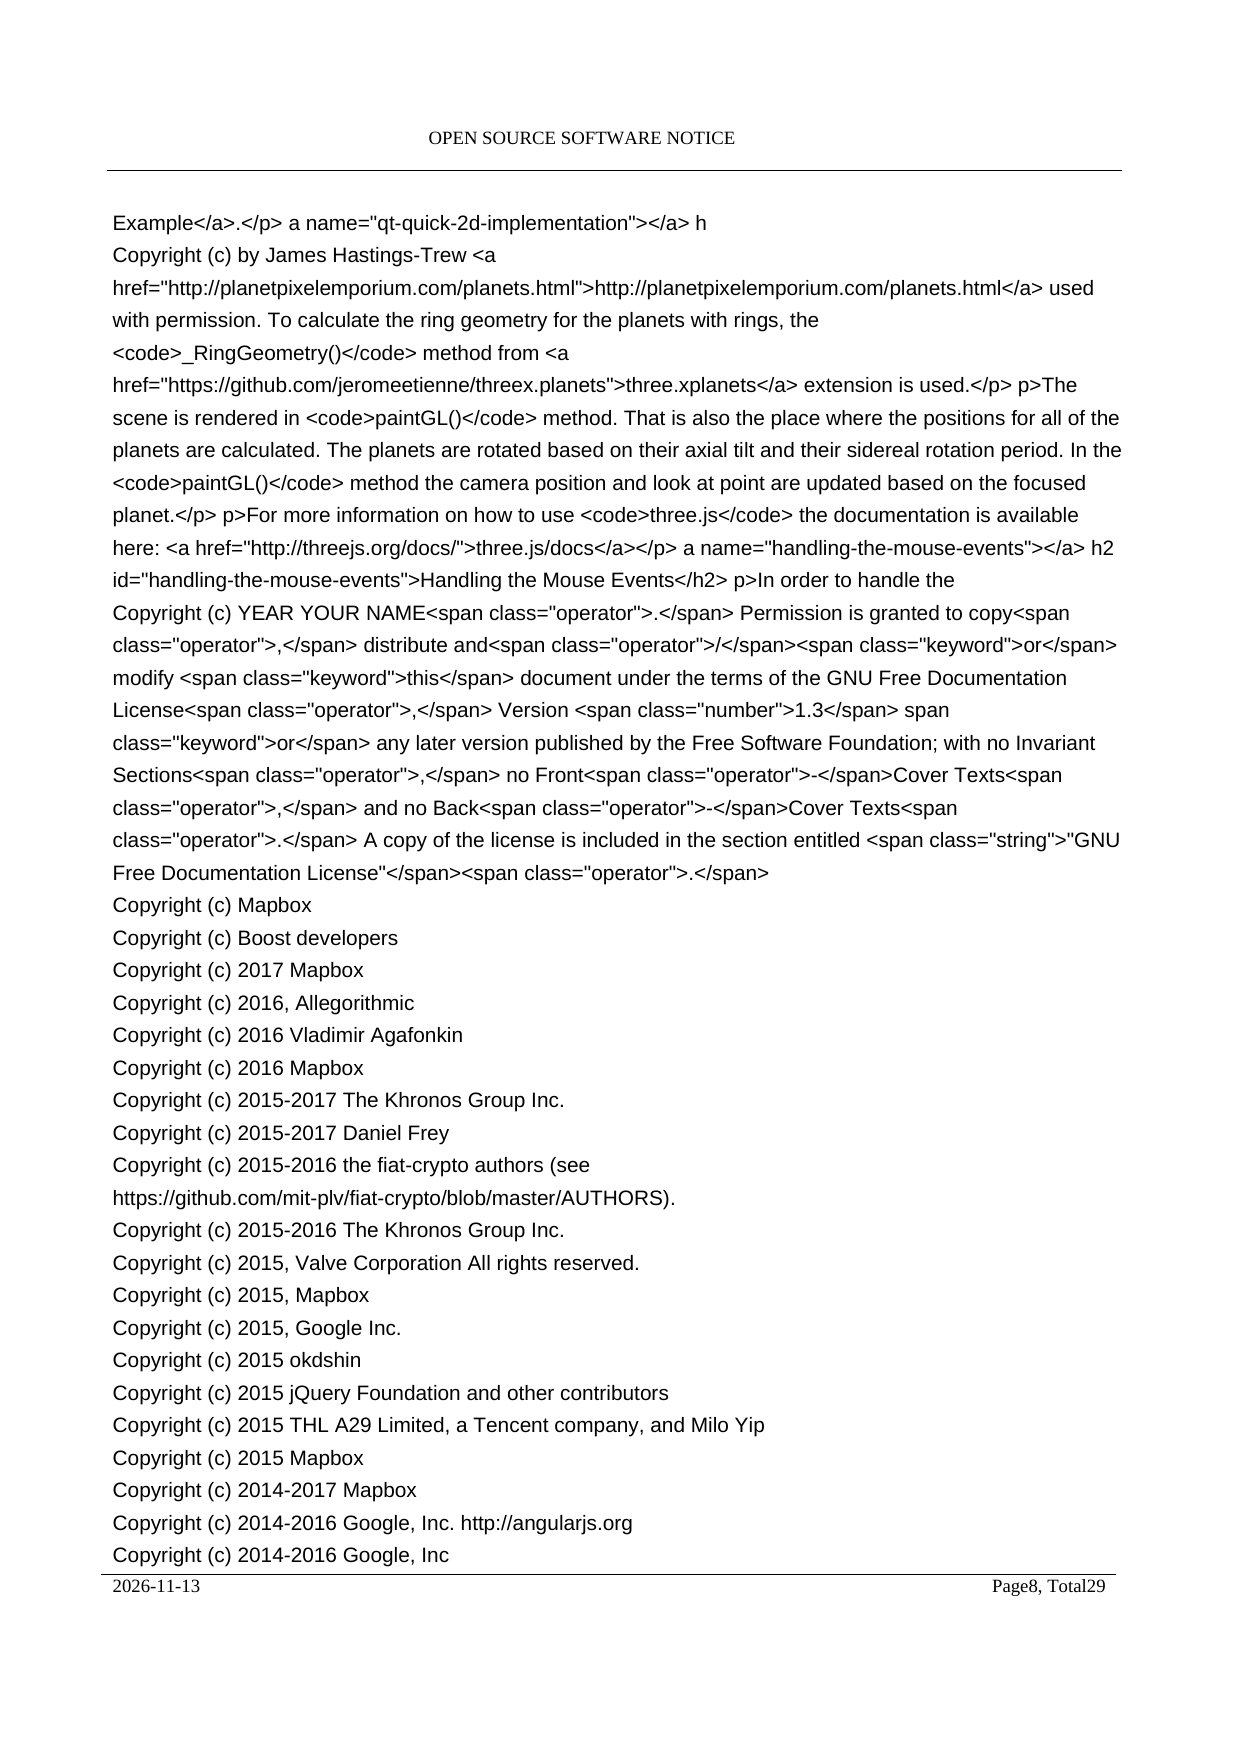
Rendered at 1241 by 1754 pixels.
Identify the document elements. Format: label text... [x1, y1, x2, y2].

text Copyright (c) 2015 okdshin [112, 1344, 1128, 1376]
text Copyright (c) 2015-2017 Daniel Frey [112, 1116, 1128, 1149]
text Copyright (c) 2014-2017 Mapbox [112, 1474, 1128, 1506]
text Copyright (c) 2014-2016 Google, Inc [112, 1539, 1128, 1571]
text Copyright (c) 2015-2017 The Khronos Group Inc. [112, 1084, 1128, 1116]
text Copyright (c) 2015-2016 the fiat-crypto authors (see https://github.com/mit-plv/fiat-crypto/blob/master/AUTHORS). [112, 1149, 1128, 1214]
text Copyright (c) Mapbox [112, 889, 1128, 921]
text Copyright (c) 2017 Mapbox [112, 954, 1128, 986]
text Copyright (c) 2016 Vladimir Agafonkin [112, 1019, 1128, 1051]
text Copyright (c) 2014-2016 Google, Inc. http://angularjs.org [112, 1506, 1128, 1539]
text Copyright (c) 2015 jQuery Foundation and other contributors [112, 1376, 1128, 1409]
text Copyright (c) 2015, Google Inc. [112, 1311, 1128, 1344]
text Copyright (c) by James Hastings-Trew <a href="http://planetpixelemporium.com/planets.html">http://planetpixelemporium.com/planets.html</a> used with permission. To calculate the ring geometry for the planets with rings, the <code>_RingGeometry()</code> method from <a href="https://github.com/jeromeetienne/threex.planets">three.xplanets</a> extension is used.</p> p>The scene is rendered in <code>paintGL()</code> method. That is also the place where the positions for all of the planets are calculated. The planets are rotated based on their axial tilt and their sidereal rotation period. In the <code>paintGL()</code> method the camera position and look at point are updated based on the focused planet.</p> p>For more information on how to use <code>three.js</code> the documentation is available here: <a href="http://threejs.org/docs/">three.js/docs</a></p> a name="handling-the-mouse-events"></a> h2 id="handling-the-mouse-events">Handling the Mouse Events</h2> p>In order to handle the [112, 239, 1128, 596]
text Copyright (c) 2015 THL A29 Limited, a Tencent company, and Milo Yip [112, 1409, 1128, 1441]
text Copyright (c) 2016 Mapbox [112, 1051, 1128, 1084]
text Copyright (c) Boost developers [112, 921, 1128, 954]
text Copyright (c) 2015 Mapbox [112, 1441, 1128, 1474]
text Copyright (c) 2015-2016 The Khronos Group Inc. [112, 1214, 1128, 1246]
text Copyright (c) 2015, Valve Corporation All rights reserved. [112, 1246, 1128, 1279]
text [112, 206, 1128, 239]
text Copyright (c) 2016, Allegorithmic [112, 986, 1128, 1019]
text Copyright (c) 2015, Mapbox [112, 1279, 1128, 1311]
text Copyright (c) YEAR YOUR NAME<span class="operator">.</span> Permission is granted to copy<span class="operator">,</span> distribute and<span class="operator">/</span><span class="keyword">or</span> modify <span class="keyword">this</span> document under the terms of the GNU Free Documentation License<span class="operator">,</span> Version <span class="number">1.3</span> span class="keyword">or</span> any later version published by the Free Software Foundation; with no Invariant Sections<span class="operator">,</span> no Front<span class="operator">-</span>Cover Texts<span class="operator">,</span> and no Back<span class="operator">-</span>Cover Texts<span class="operator">.</span> A copy of the license is included in the section entitled <span class="string">"GNU Free Documentation License"</span><span class="operator">.</span> [112, 596, 1128, 889]
